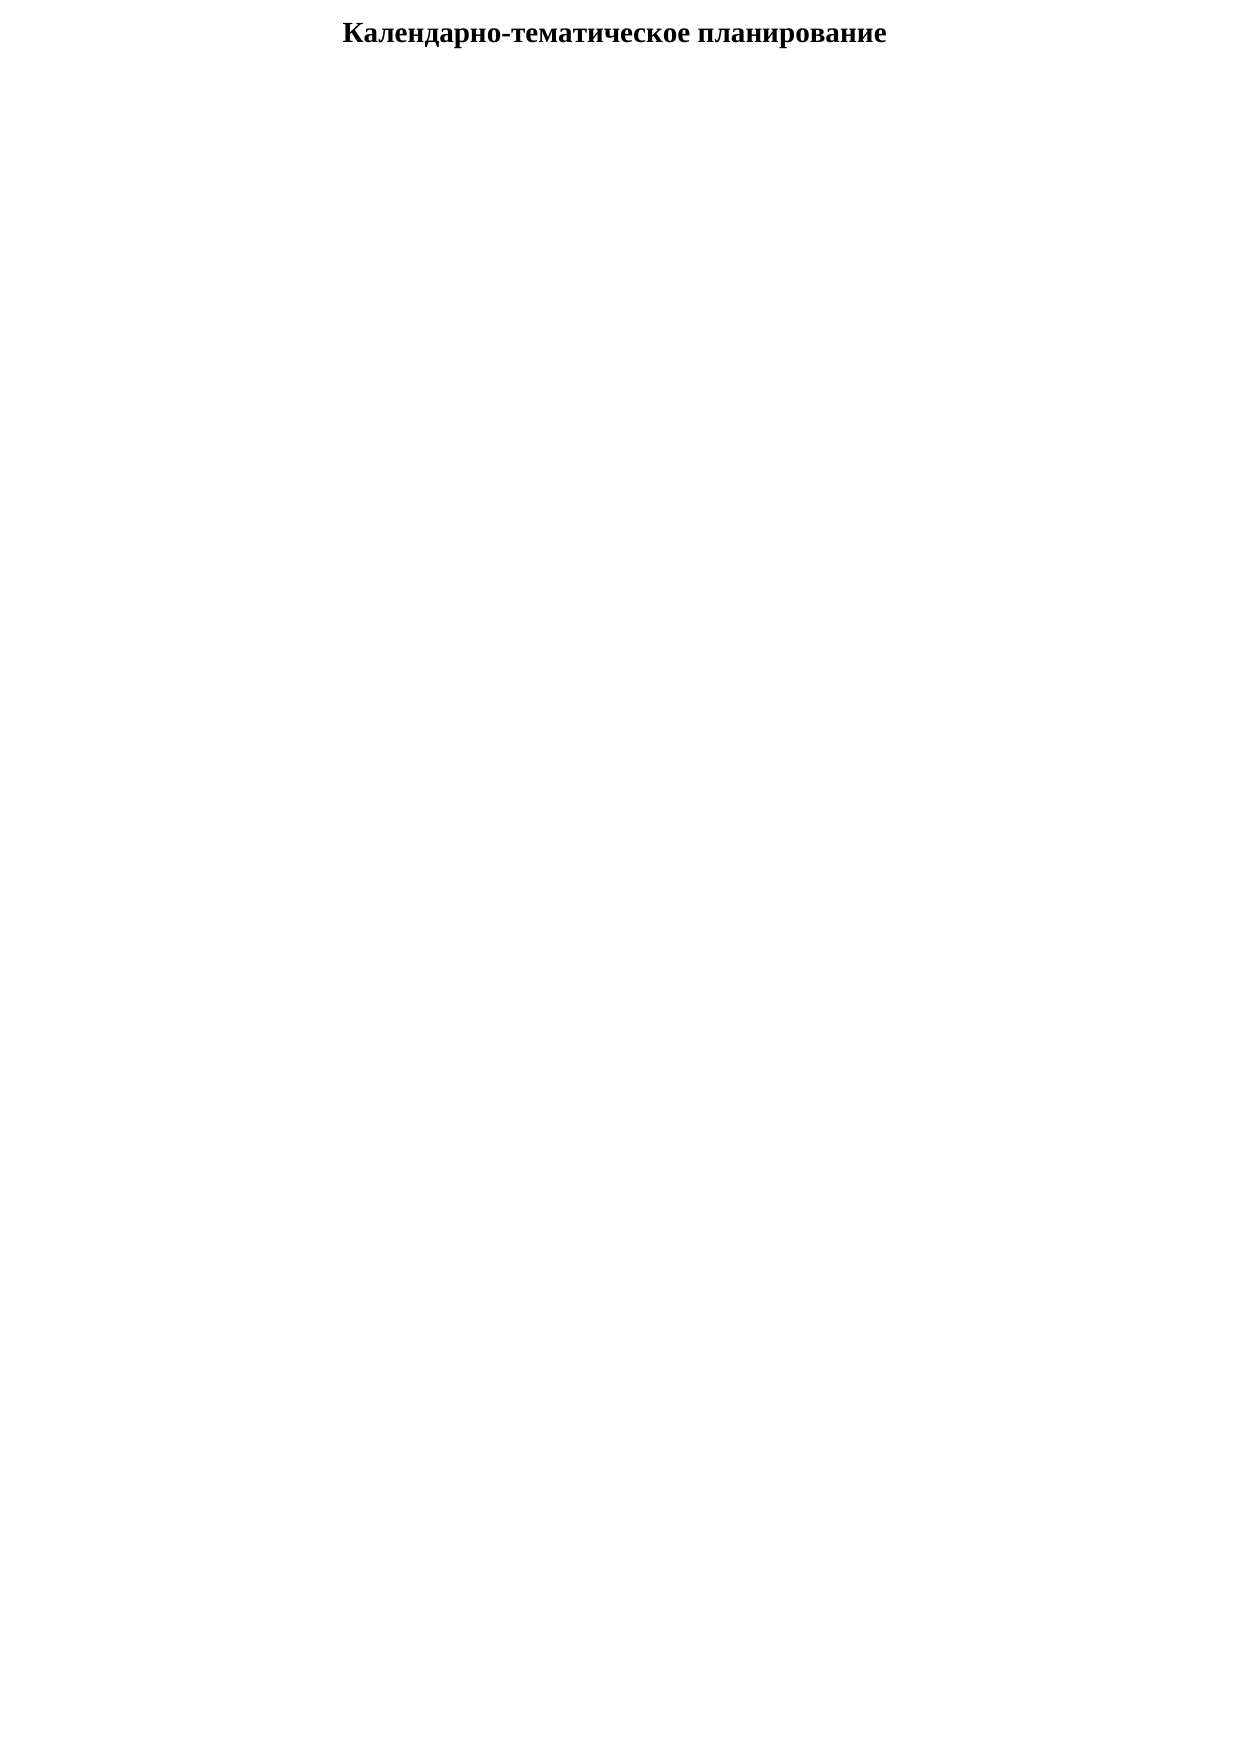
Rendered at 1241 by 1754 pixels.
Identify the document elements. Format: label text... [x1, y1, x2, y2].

text Календарно-тематическое планирование [33, 15, 1196, 48]
